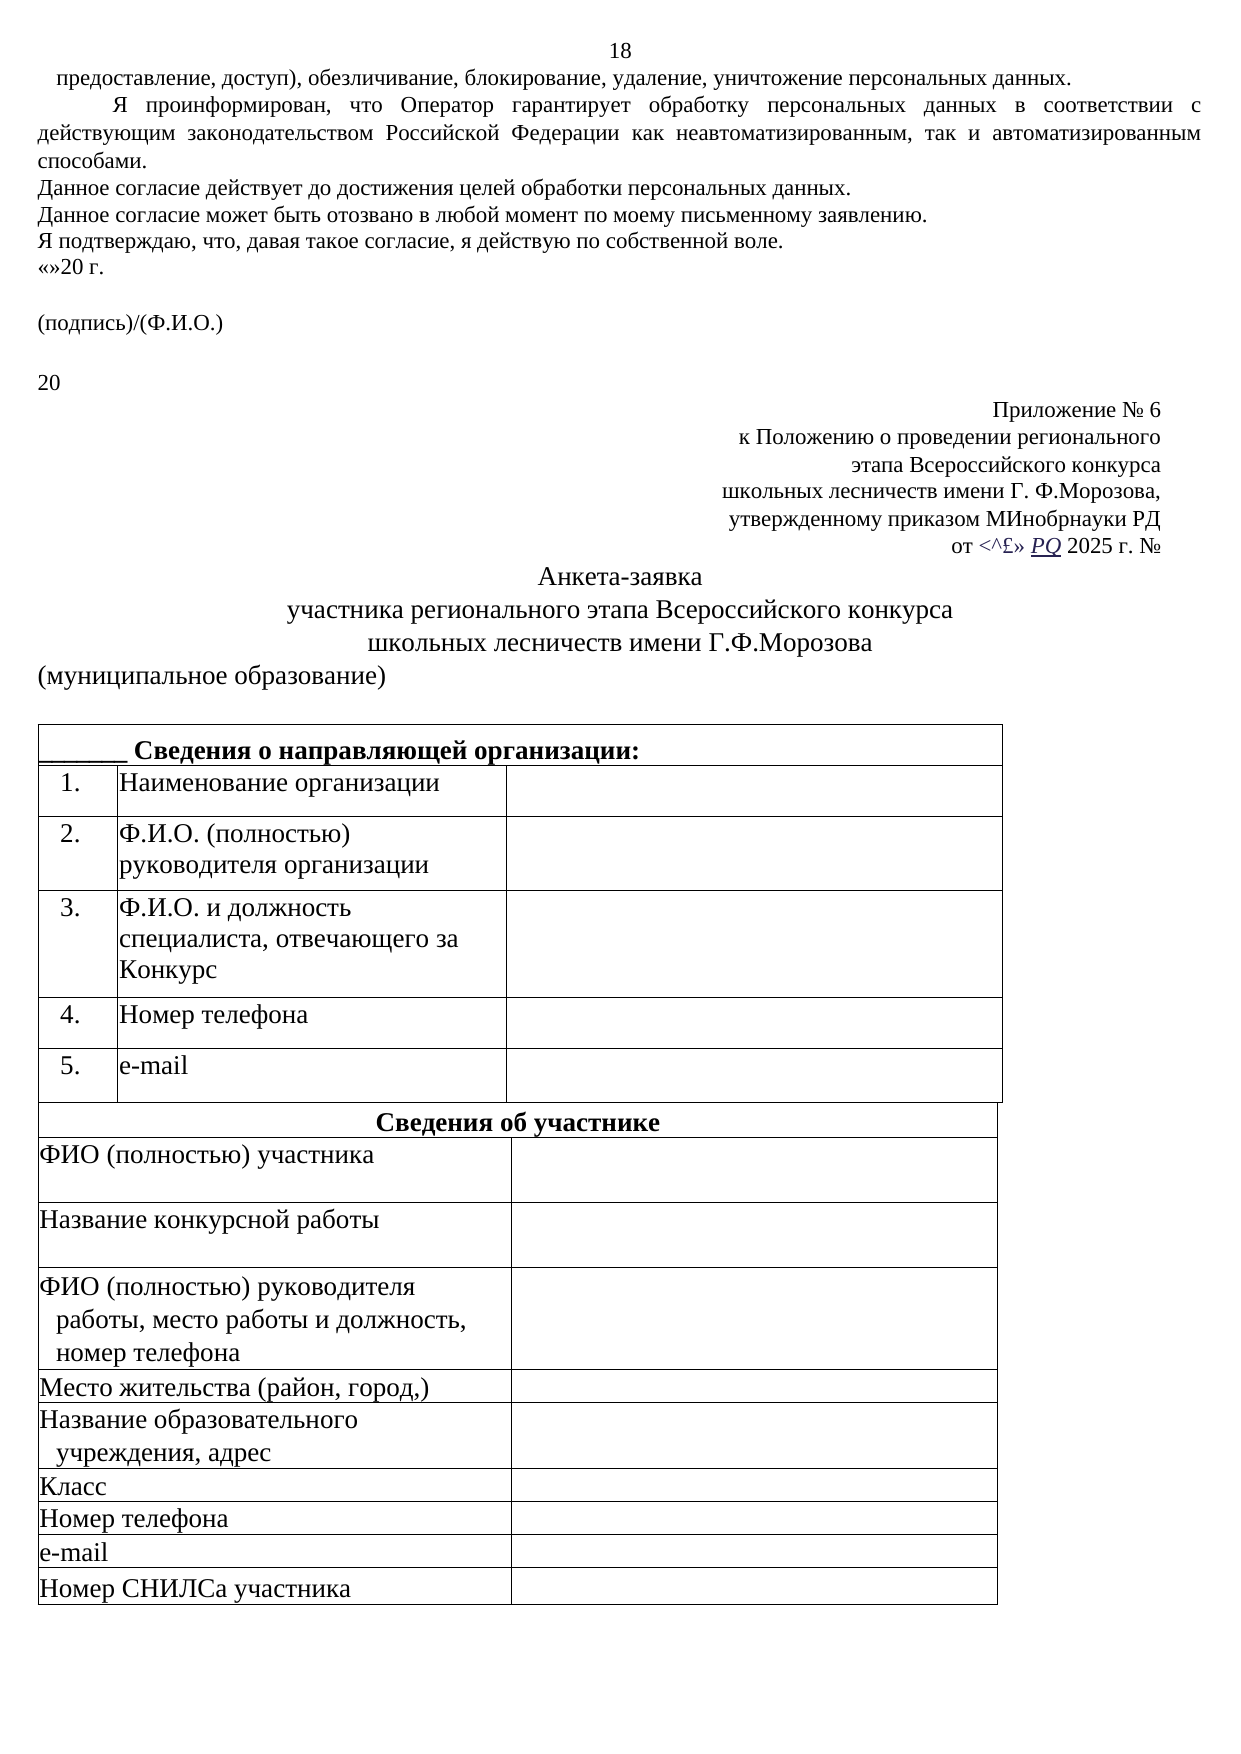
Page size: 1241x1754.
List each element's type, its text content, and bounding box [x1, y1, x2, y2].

text предоставление, доступ), обезличивание, блокирование, удаление, уничтожение персональных данных. [56, 64, 1203, 90]
table_cell [512, 1370, 997, 1402]
table_cell 4. [39, 998, 117, 1048]
text (муниципальное образование) [37, 659, 1203, 690]
table_cell [512, 1268, 997, 1369]
table_cell Название образовательного учреждения, адрес [39, 1403, 511, 1468]
table_cell [507, 891, 1002, 997]
text 18 [37, 38, 1203, 64]
table_cell [512, 1203, 997, 1267]
table_cell [512, 1403, 997, 1468]
text Я проинформирован, что Оператор гарантирует обработку персональных данных в соответствии с действующим законодательством Российской Федерации как неавтоматизированным, так и автоматизированным способами. [37, 92, 1203, 173]
table_cell Место жительства (район, город,) [39, 1370, 511, 1402]
text Я подтверждаю, что, давая такое согласие, я действую по собственной воле. [37, 227, 1203, 253]
text Данное согласие может быть отозвано в любой момент по моему письменному заявлению. [37, 201, 1203, 227]
text 20 [37, 369, 1203, 396]
table_cell [507, 766, 1002, 816]
table_cell 2. [39, 817, 117, 890]
table_cell ФИО (полностью) участника [39, 1138, 511, 1202]
table_cell [507, 998, 1002, 1048]
table_cell 3. [39, 891, 117, 997]
table_cell Номер телефона [39, 1502, 511, 1534]
table_cell [512, 1502, 997, 1534]
table_cell Класс [39, 1469, 511, 1501]
table_cell Ф.И.О. (полностью) руководителя организации [118, 817, 506, 890]
table_cell 5. [39, 1049, 117, 1102]
table_header Сведения о направляющей организации: [39, 725, 1002, 765]
table_cell Ф.И.О. и должность специалиста, отвечающего за Конкурс [118, 891, 506, 997]
text Приложение № 6 к Положению о проведении регионального [650, 396, 1161, 450]
table_cell [512, 1568, 997, 1604]
table_cell [507, 1049, 1002, 1102]
text школьных лесничеств имени Г. Ф.Морозова, утвержденному приказом МИнобрнауки РД от <^£» PQ 2025 г. № [589, 477, 1161, 559]
table_cell Сведения об участнике [39, 1103, 997, 1137]
table_cell 1. [39, 766, 117, 816]
table_cell [507, 817, 1002, 890]
table_cell Название конкурсной работы [39, 1203, 511, 1267]
table_cell [512, 1535, 997, 1567]
table_cell Наименование организации [118, 766, 506, 816]
table_cell e-mail [118, 1049, 506, 1102]
text этапа Всероссийского конкурса [37, 451, 1161, 477]
text участника регионального этапа Всероссийского конкурса школьных лесничеств имени Г.Ф.Морозова [37, 593, 1203, 657]
table_cell [512, 1469, 997, 1501]
table_cell Номер СНИЛСа участника [39, 1568, 511, 1604]
text Данное согласие действует до достижения целей обработки персональных данных. [37, 174, 1203, 201]
text Анкета-заявка [37, 560, 1203, 591]
table_cell Номер телефона [118, 998, 506, 1048]
text «»20 г. [37, 253, 1203, 280]
table_cell e-mail [39, 1535, 511, 1567]
text (подпись)/(Ф.И.О.) [37, 309, 1203, 335]
table_cell ФИО (полностью) руководителя работы, место работы и должность, номер телефона [39, 1268, 511, 1369]
table_cell [512, 1138, 997, 1202]
